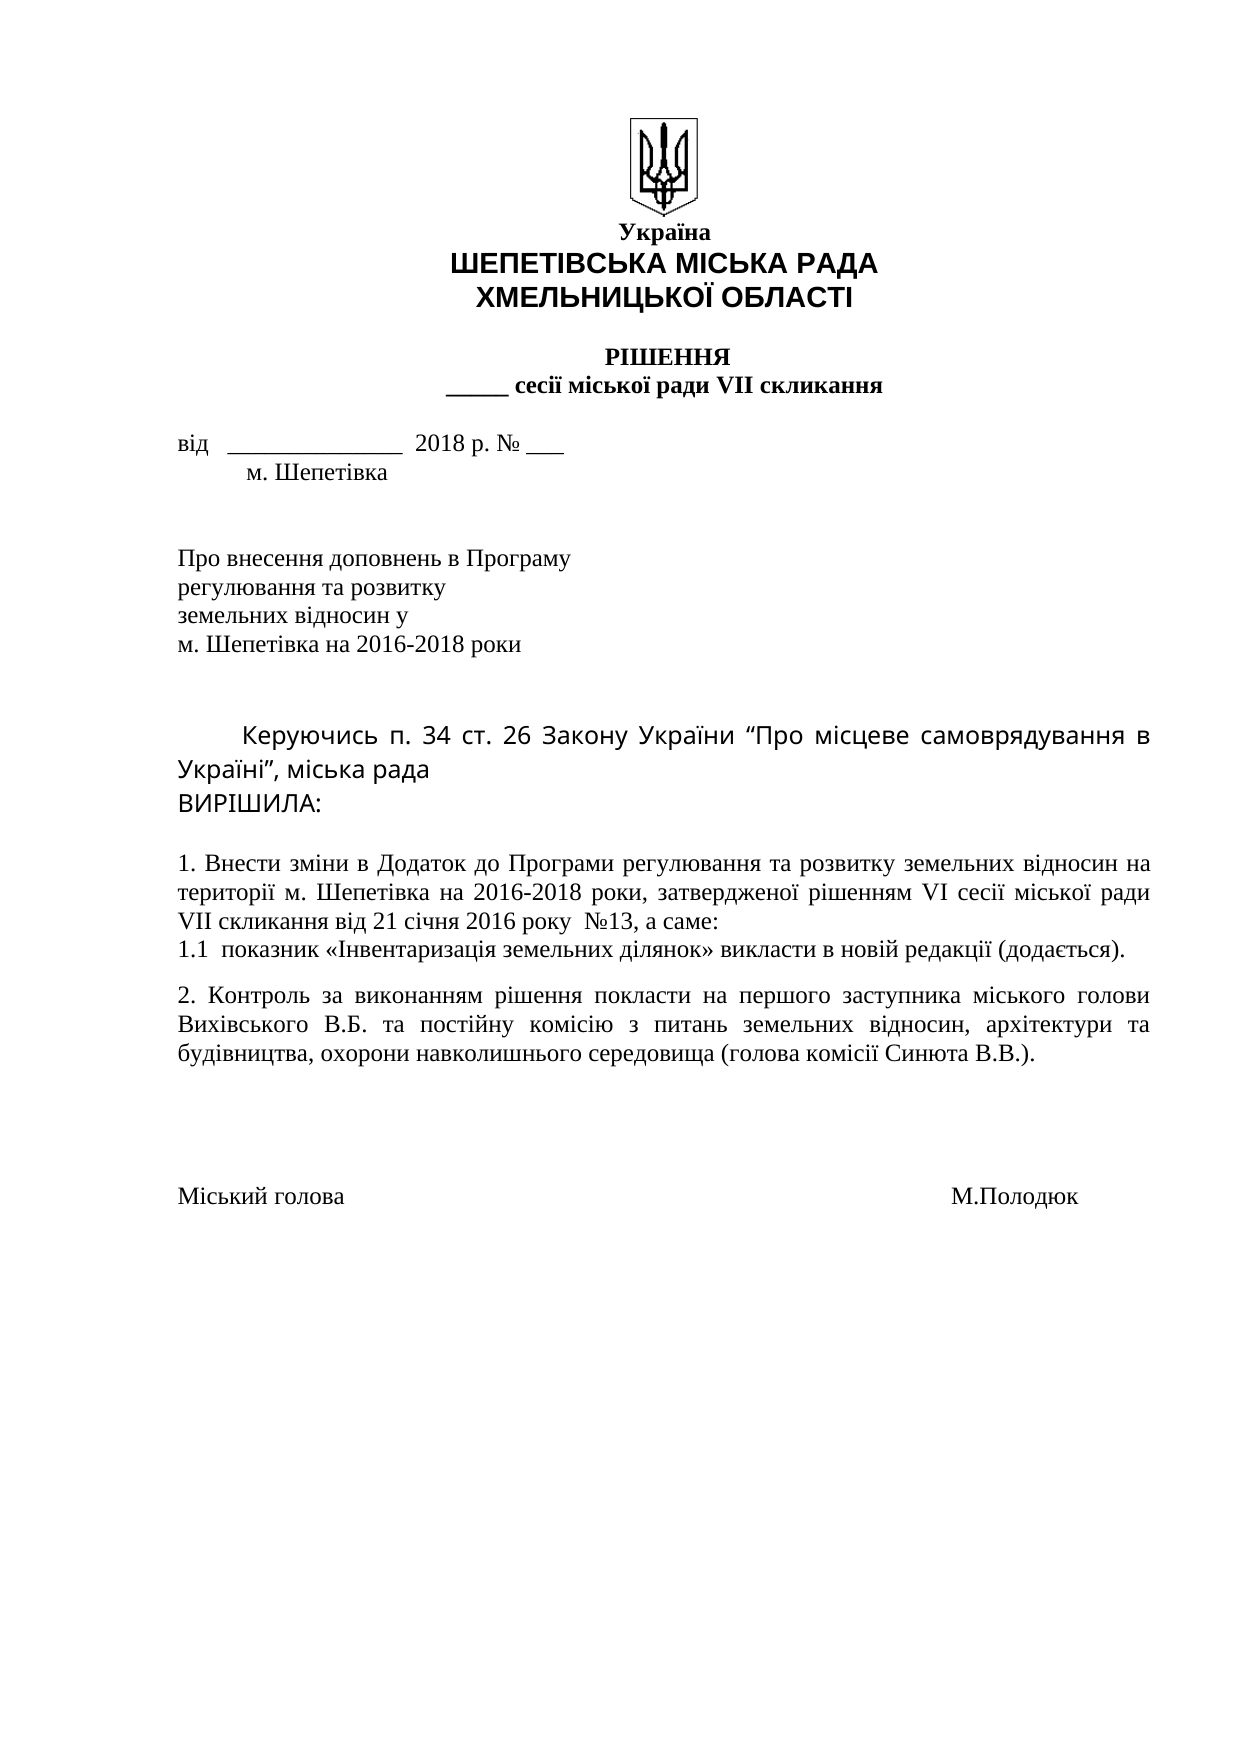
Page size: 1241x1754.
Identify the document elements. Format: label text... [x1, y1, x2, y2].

text ВИРІШИЛА: [177, 786, 1152, 819]
text Україна [177, 217, 1152, 246]
text 1. Внести зміни в Додаток до Програми регулювання та розвитку земельних відносин на території м. Шепетівка на 2016-2018 роки, затвердженої рішенням VI сесії міської ради VII скликання від 21 січня 2016 року №13, а саме: [177, 848, 1152, 934]
subtitle ШЕПЕТІВСЬКА МІСЬКА РАДА [177, 246, 1152, 279]
text м. Шепетівка на 2016-2018 роки [177, 629, 1152, 658]
text 2. Контроль за виконанням рішення покласти на першого заступника міського голови Вихівського В.Б. та постійну комісію з питань земельних відносин, архітектури та будівництва, охорони навколишнього середовища (голова комісії Синюта В.В.). [177, 980, 1152, 1066]
text 1.1 показник «Інвентаризація земельних ділянок» викласти в новій редакції (додається). [177, 934, 1152, 963]
picture [629, 117, 700, 218]
text від ______________ 2018 р. № ___ [177, 428, 1152, 457]
subtitle ХМЕЛЬНИЦЬКОЇ ОБЛАСТІ [177, 279, 1152, 313]
text регулювання та розвитку [177, 572, 1152, 601]
text земельних відносин у [177, 601, 1152, 629]
text _____ сесії міської ради VІІ скликання [177, 371, 1152, 399]
text Керуючись п. 34 ст. 26 Закону України “Про місцеве самоврядування в Україні”, міська рада [177, 717, 1152, 786]
text Про внесення доповнень в Програму [177, 543, 1152, 572]
text Міський голова М.Полодюк [177, 1181, 1152, 1210]
text РІШЕННЯ [177, 342, 1152, 371]
text м. Шепетівка [177, 457, 1152, 486]
